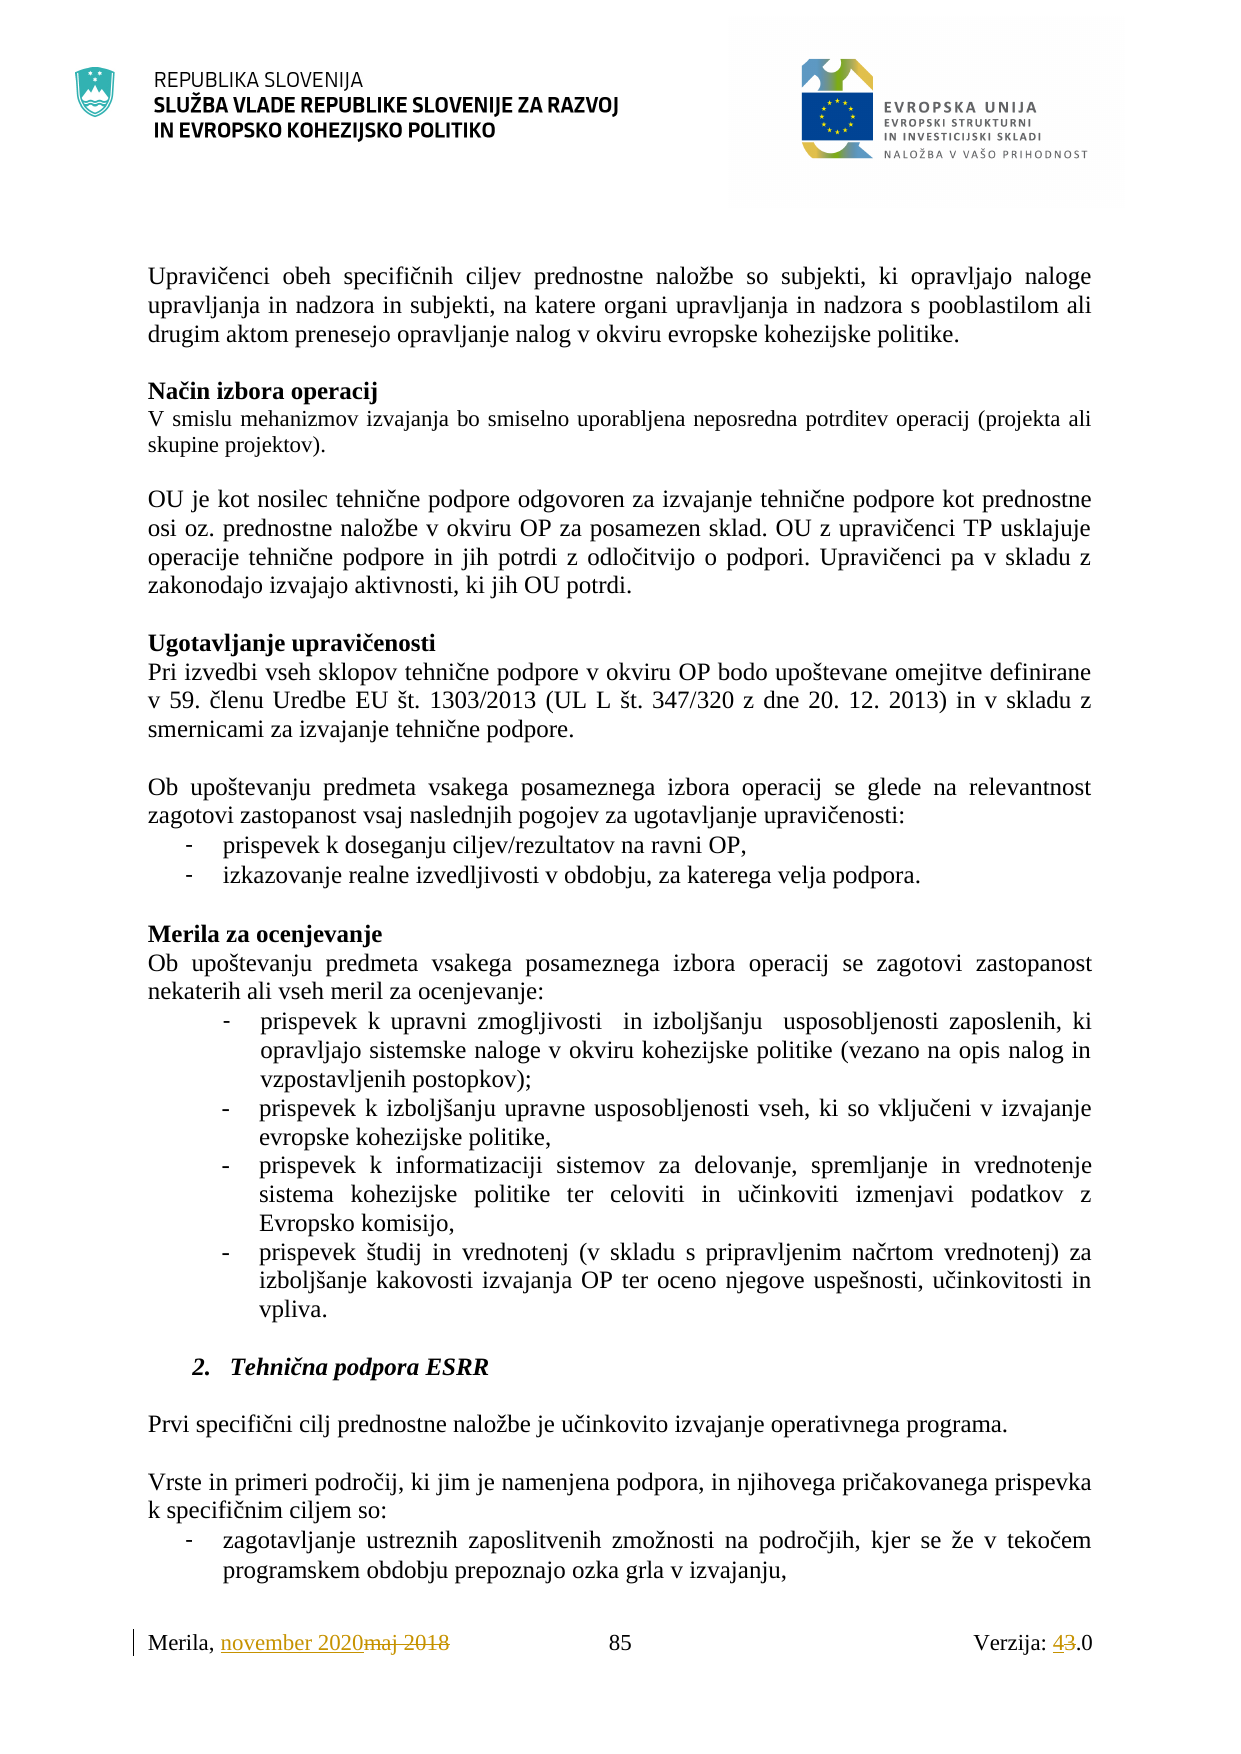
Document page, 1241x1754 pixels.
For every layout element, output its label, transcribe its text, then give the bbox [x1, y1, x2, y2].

text - prispevek k informatizaciji sistemov za delovanje, spremljanje in vrednotenje sistema kohezijske politike ter celoviti in učinkoviti izmenjavi podatkov z Evropsko komisijo, [221, 1151, 1093, 1237]
text V smislu mehanizmov izvajanja bo smiselno uporabljena neposredna potrditev operacij (projekta ali skupine projektov). [148, 405, 1093, 458]
text Prvi specifični cilj prednostne naložbe je učinkovito izvajanje operativnega programa. [148, 1409, 1093, 1438]
text Ugotavljanje upravičenosti [148, 628, 1093, 657]
picture [728, 16, 1125, 208]
list zagotavljanje ustreznih zaposlitvenih zmožnosti na področjih, kjer se že v tekočem programskem obdobju prepoznajo ozka grla v izvajanju, [185, 1524, 1093, 1584]
text OU je kot nosilec tehnične podpore odgovoren za izvajanje tehnične podpore kot prednostne osi oz. prednostne naložbe v okviru OP za posamezen sklad. OU z upravičenci TP usklajuje operacije tehnične podpore in jih potrdi z odločitvijo o podpori. Upravičenci pa v skladu z zakonodajo izvajajo aktivnosti, ki jih OU potrdi. [148, 484, 1093, 599]
text - prispevek študij in vrednotenj (v skladu s pripravljenim načrtom vrednotenj) za izboljšanje kakovosti izvajanja OP ter oceno njegove uspešnosti, učinkovitosti in vpliva. [221, 1237, 1093, 1323]
text Ob upoštevanju predmeta vsakega posameznega izbora operacij se glede na relevantnost zagotovi zastopanost vsaj naslednjih pogojev za ugotavljanje upravičenosti: [148, 772, 1093, 829]
text Vrste in primeri področij, ki jim je namenjena podpora, in njihovega pričakovanega prispevka k specifičnim ciljem so: [148, 1467, 1093, 1524]
text Način izbora operacij [148, 376, 1093, 405]
list izkazovanje realne izvedljivosti v obdobju, za katerega velja podpora. [185, 859, 1093, 890]
text Merila za ocenjevanje [148, 919, 1093, 948]
list prispevek k doseganju ciljev/rezultatov na ravni OP, [185, 829, 1093, 859]
text Upravičenci obeh specifičnih ciljev prednostne naložbe so subjekti, ki opravljajo naloge upravljanja in nadzora in subjekti, na katere organi upravljanja in nadzora s pooblastilom ali drugim aktom prenesejo opravljanje nalog v okviru evropske kohezijske politike. [148, 261, 1093, 347]
text Pri izvedbi vseh sklopov tehnične podpore v okviru OP bodo upoštevane omejitve definirane v 59. členu Uredbe EU št. 1303/2013 (UL L št. 347/320 z dne 20. 12. 2013) in v skladu z smernicami za izvajanje tehnične podpore. [148, 657, 1093, 743]
list prispevek k upravni zmogljivosti in izboljšanju usposobljenosti zaposlenih, ki opravljajo sistemske naloge v okviru kohezijske politike (vezano na opis nalog in vzpostavljenih postopkov); [223, 1005, 1093, 1093]
text - prispevek k izboljšanju upravne usposobljenosti vseh, ki so vključeni v izvajanje evropske kohezijske politike, [221, 1093, 1093, 1151]
text Ob upoštevanju predmeta vsakega posameznega izbora operacij se zagotovi zastopanost nekaterih ali vseh meril za ocenjevanje: [148, 948, 1093, 1005]
picture [75, 67, 619, 144]
subtitle Tehnična podpora ESRR [192, 1352, 1093, 1381]
